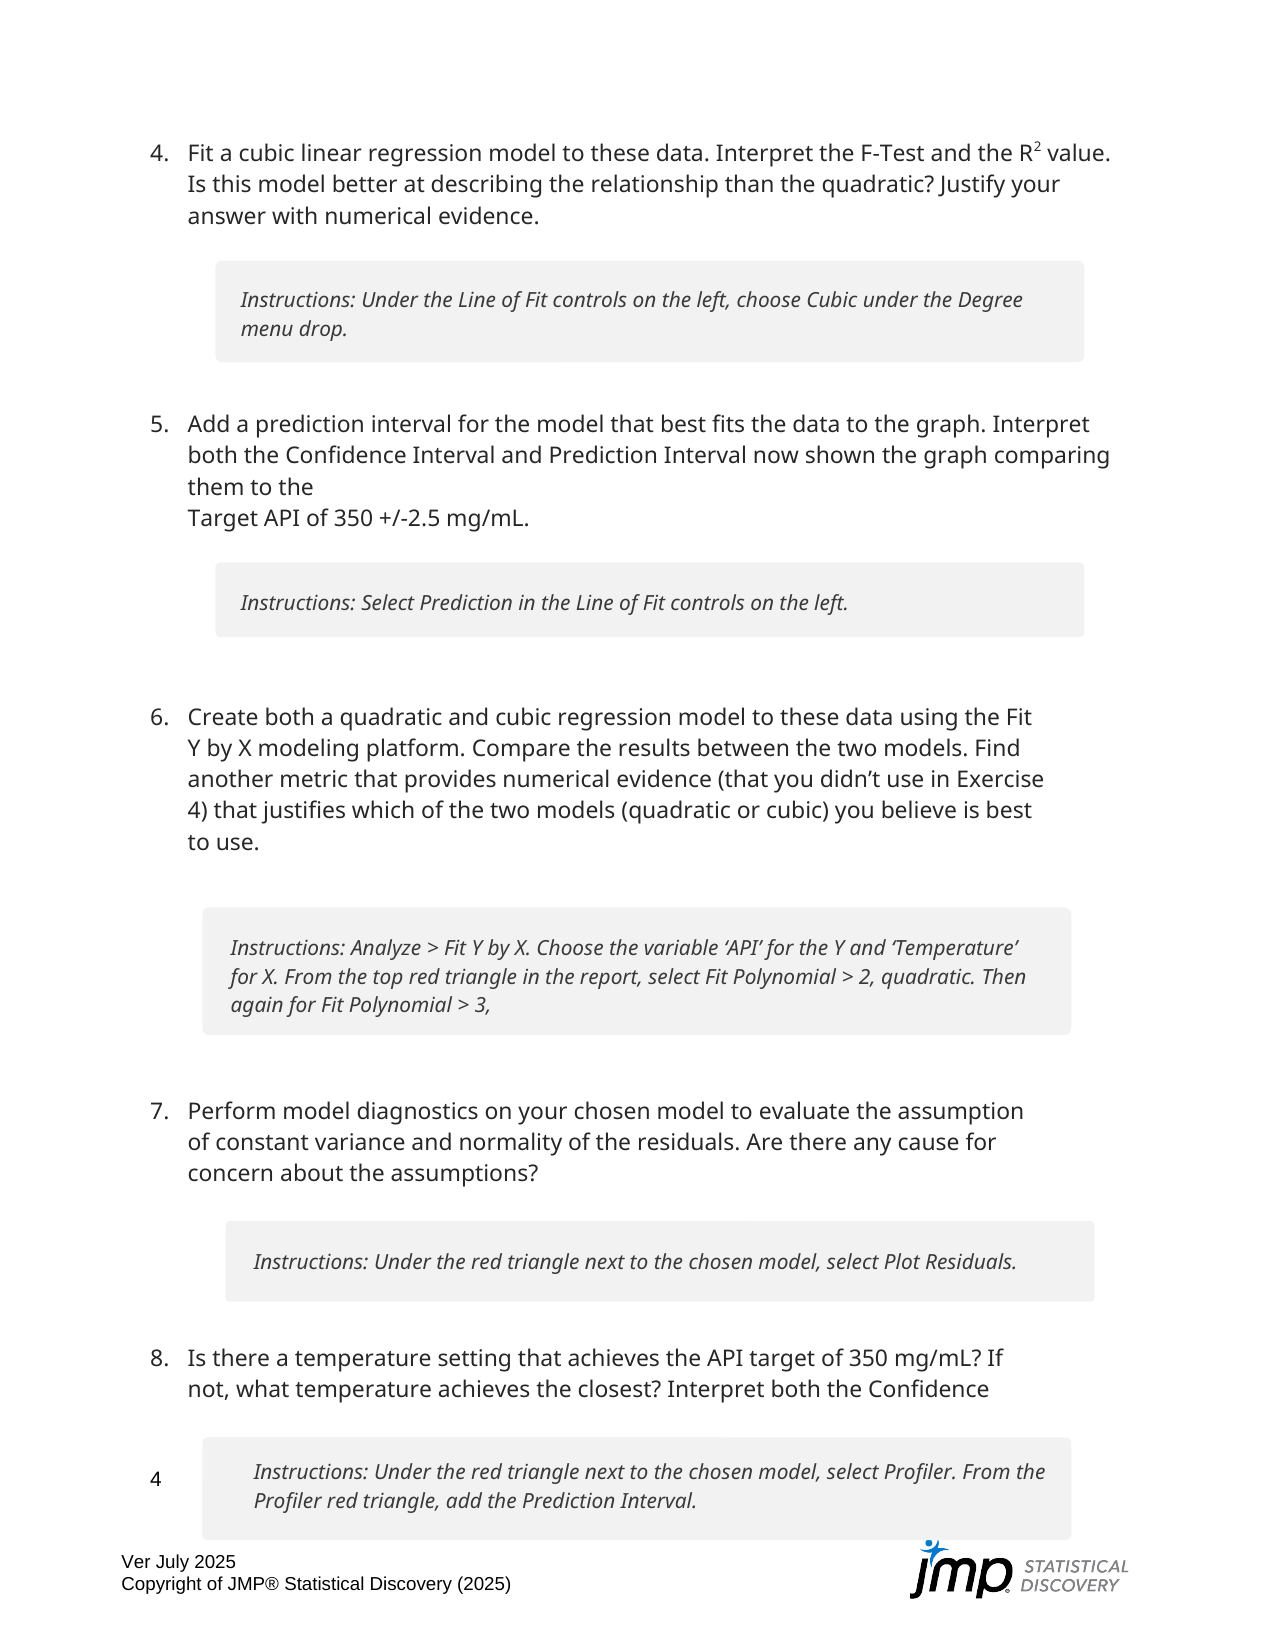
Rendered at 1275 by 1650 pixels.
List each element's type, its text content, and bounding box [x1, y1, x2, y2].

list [150, 1342, 1050, 1404]
list Fit a cubic linear regression model to these data. Interpret the F-Test and the R2 value. Is this model better at describing the relationship than the quadratic? Justify your answer with numerical evidence. [150, 137, 1125, 231]
picture [909, 1539, 1129, 1599]
list Perform model diagnostics on your chosen model to evaluate the assumption of constant variance and normality of the residuals. Are there any cause for concern about the assumptions? [150, 1094, 1050, 1188]
list Add a prediction interval for the model that best fits the data to the graph. Interpret both the Confidence Interval and Prediction Interval now shown the graph comparing them to the Target API of 350 +/-2.5 mg/mL. [150, 408, 1125, 533]
list Create both a quadratic and cubic regression model to these data using the Fit Y by X modeling platform. Compare the results between the two models. Find another metric that provides numerical evidence (that you didn’t use in Exercise 4) that justifies which of the two models (quadratic or cubic) you believe is best to use. [150, 700, 1050, 885]
